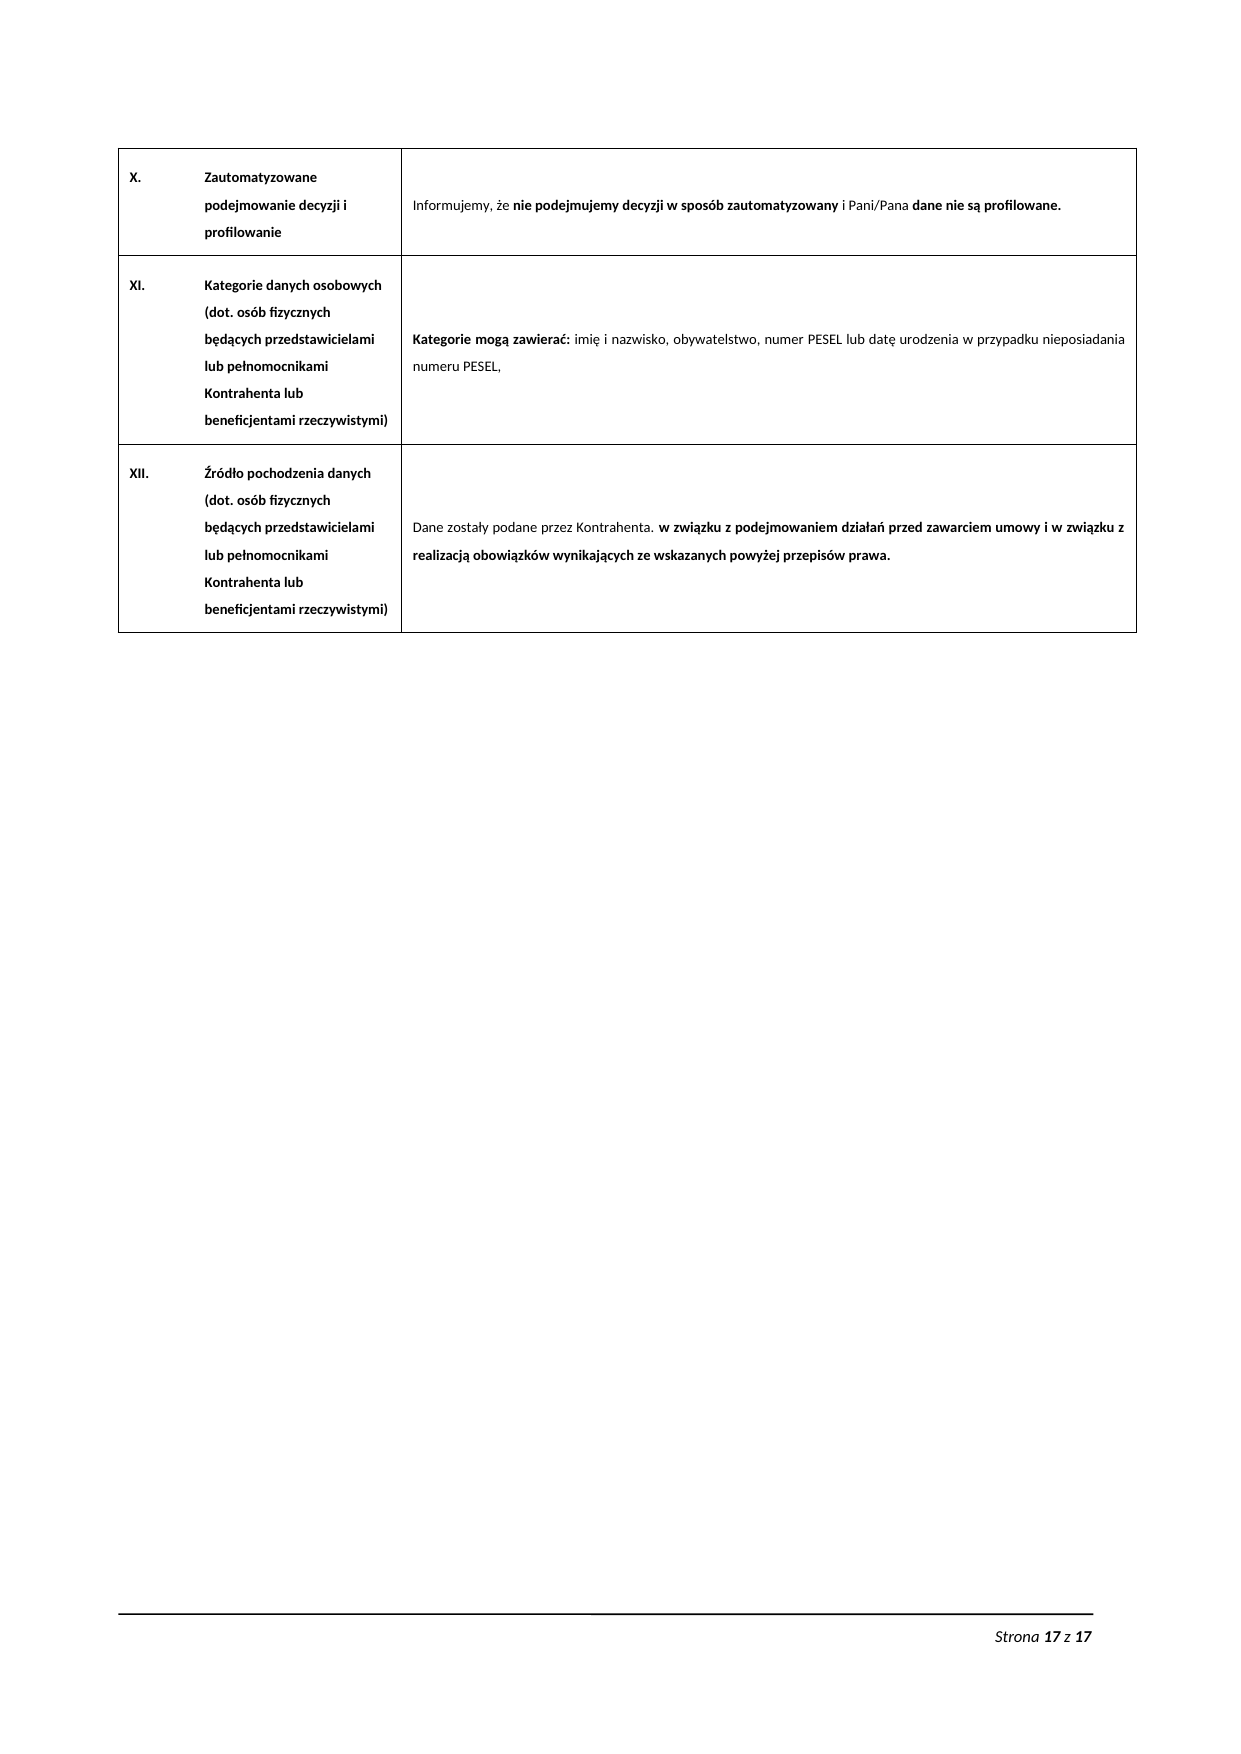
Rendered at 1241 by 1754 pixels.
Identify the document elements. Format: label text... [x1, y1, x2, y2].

table_cell Kategorie mogą zawierać: imię i nazwisko, obywatelstwo, numer PESEL lub datę urodzenia w przypadku nieposiadania numeru PESEL, [402, 256, 1136, 443]
table_cell Informujemy, że nie podejmujemy decyzji w sposób zautomatyzowany i Pani/Pana dane nie są profilowane. [402, 149, 1136, 255]
table_cell Dane zostały podane przez Kontrahenta. w związku z podejmowaniem działań przed zawarciem umowy i w związku z realizacją obowiązków wynikających ze wskazanych powyżej przepisów prawa. [402, 445, 1136, 632]
table_cell Kategorie danych osobowych (dot. osób fizycznych będących przedstawicielami lub pełnomocnikami Kontrahenta lub beneficjentami rzeczywistymi) [119, 256, 401, 443]
table_cell Zautomatyzowane podejmowanie decyzji i profilowanie [119, 149, 401, 255]
table_cell Źródło pochodzenia danych (dot. osób fizycznych będących przedstawicielami lub pełnomocnikami Kontrahenta lub beneficjentami rzeczywistymi) [119, 445, 401, 632]
